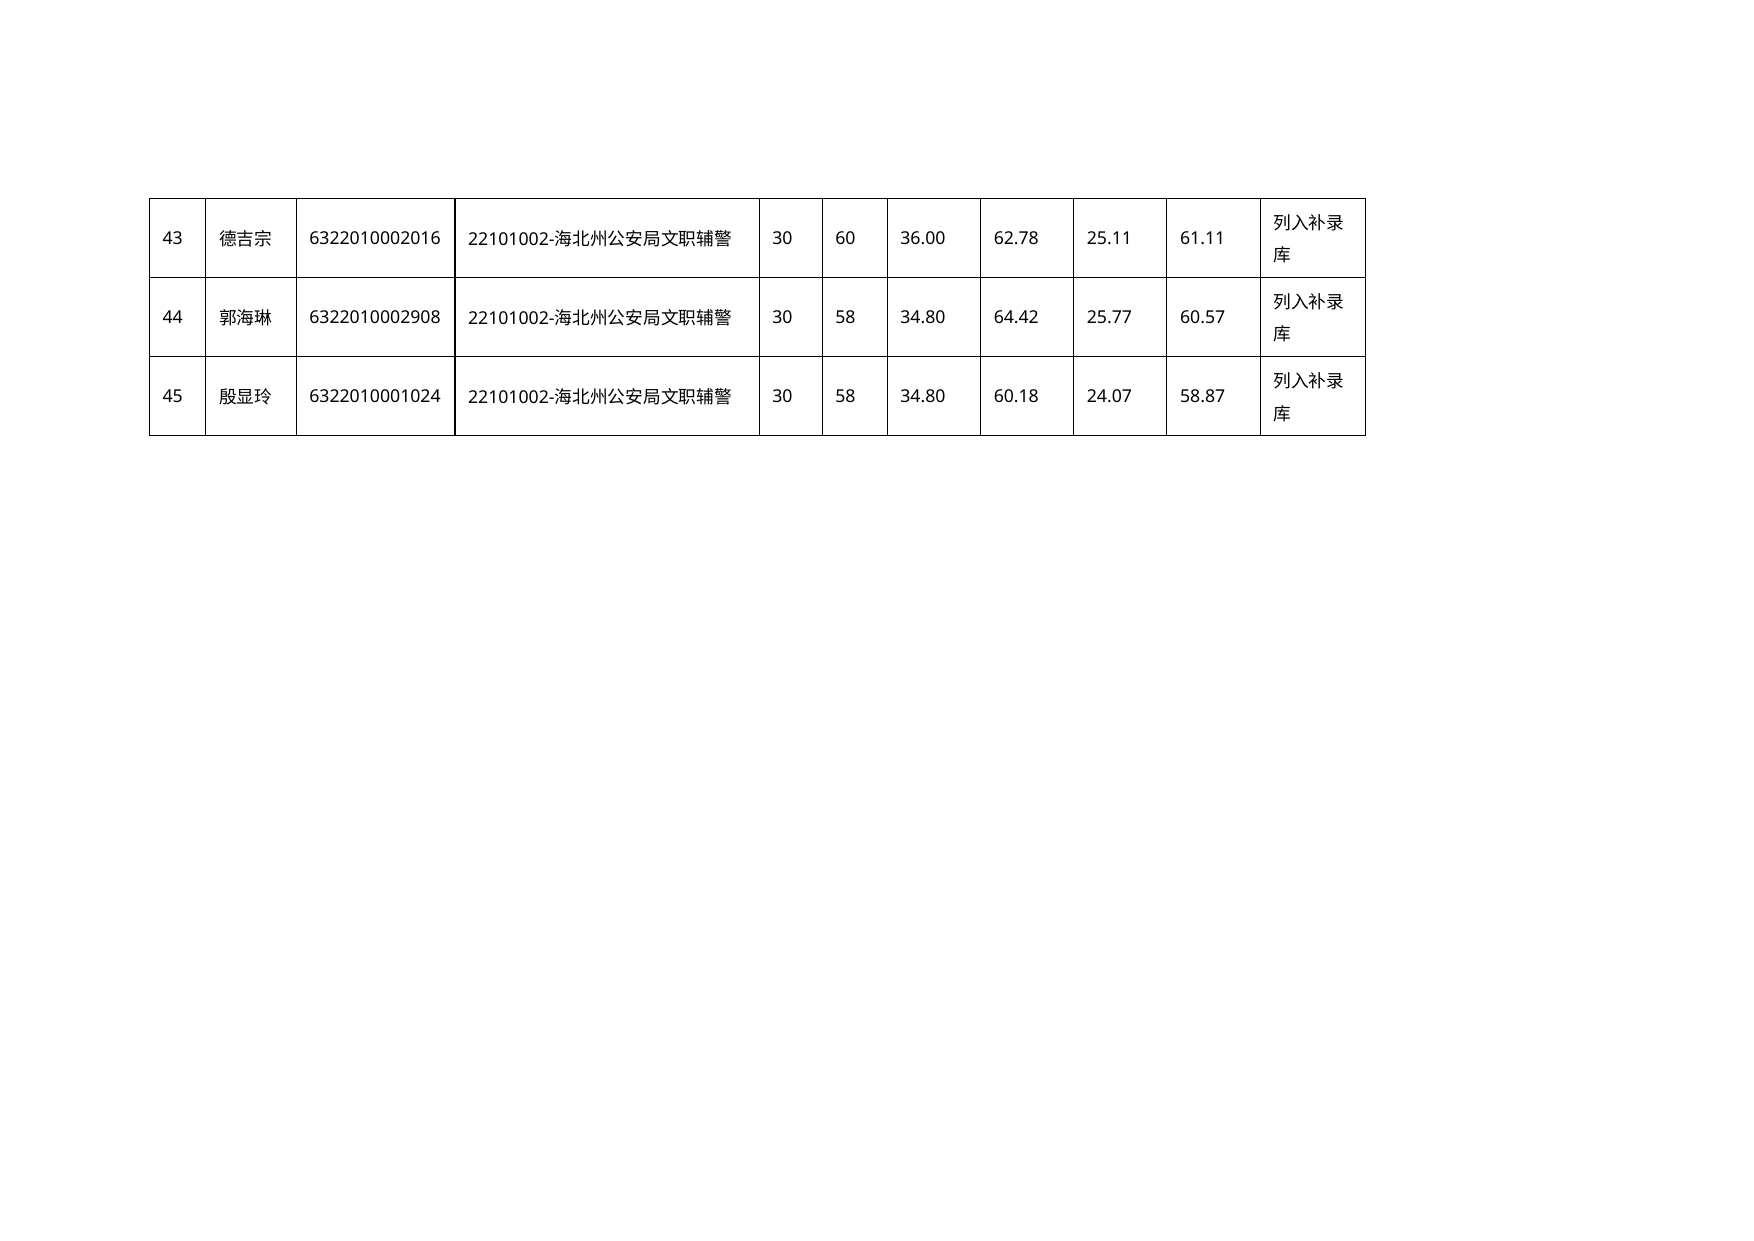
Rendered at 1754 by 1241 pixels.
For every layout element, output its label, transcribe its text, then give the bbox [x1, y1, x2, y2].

table_cell 30 [760, 278, 822, 356]
table_cell 25.77 [1074, 278, 1166, 356]
table_cell 22101002-海北州公安局文职辅警 [456, 357, 759, 435]
table_cell 34.80 [888, 278, 980, 356]
table_cell 6322010001024 [297, 357, 454, 435]
table_cell 殷显玲 [206, 357, 296, 435]
table_cell 44 [150, 278, 205, 356]
table_cell 列入补录库 [1261, 278, 1365, 356]
table_cell 25.11 [1074, 199, 1166, 277]
table_cell 62.78 [981, 199, 1073, 277]
table_cell 列入补录库 [1261, 357, 1365, 435]
table_cell 36.00 [888, 199, 980, 277]
table_cell 德吉宗 [206, 199, 296, 277]
table_cell 30 [760, 199, 822, 277]
table_cell 22101002-海北州公安局文职辅警 [456, 278, 759, 356]
table_cell 30 [760, 357, 822, 435]
table_cell 61.11 [1167, 199, 1260, 277]
table_cell 34.80 [888, 357, 980, 435]
table_cell 64.42 [981, 278, 1073, 356]
table_cell 6322010002016 [297, 199, 454, 277]
table_cell 43 [150, 199, 205, 277]
table_cell 列入补录库 [1261, 199, 1365, 277]
table_cell 58 [823, 357, 887, 435]
table_cell 60 [823, 199, 887, 277]
table_cell 22101002-海北州公安局文职辅警 [456, 199, 759, 277]
table_cell 6322010002908 [297, 278, 454, 356]
table_cell 60.18 [981, 357, 1073, 435]
table_cell 58.87 [1167, 357, 1260, 435]
table_cell 58 [823, 278, 887, 356]
table_cell 60.57 [1167, 278, 1260, 356]
table_cell 45 [150, 357, 205, 435]
table_cell 24.07 [1074, 357, 1166, 435]
table_cell 郭海琳 [206, 278, 296, 356]
